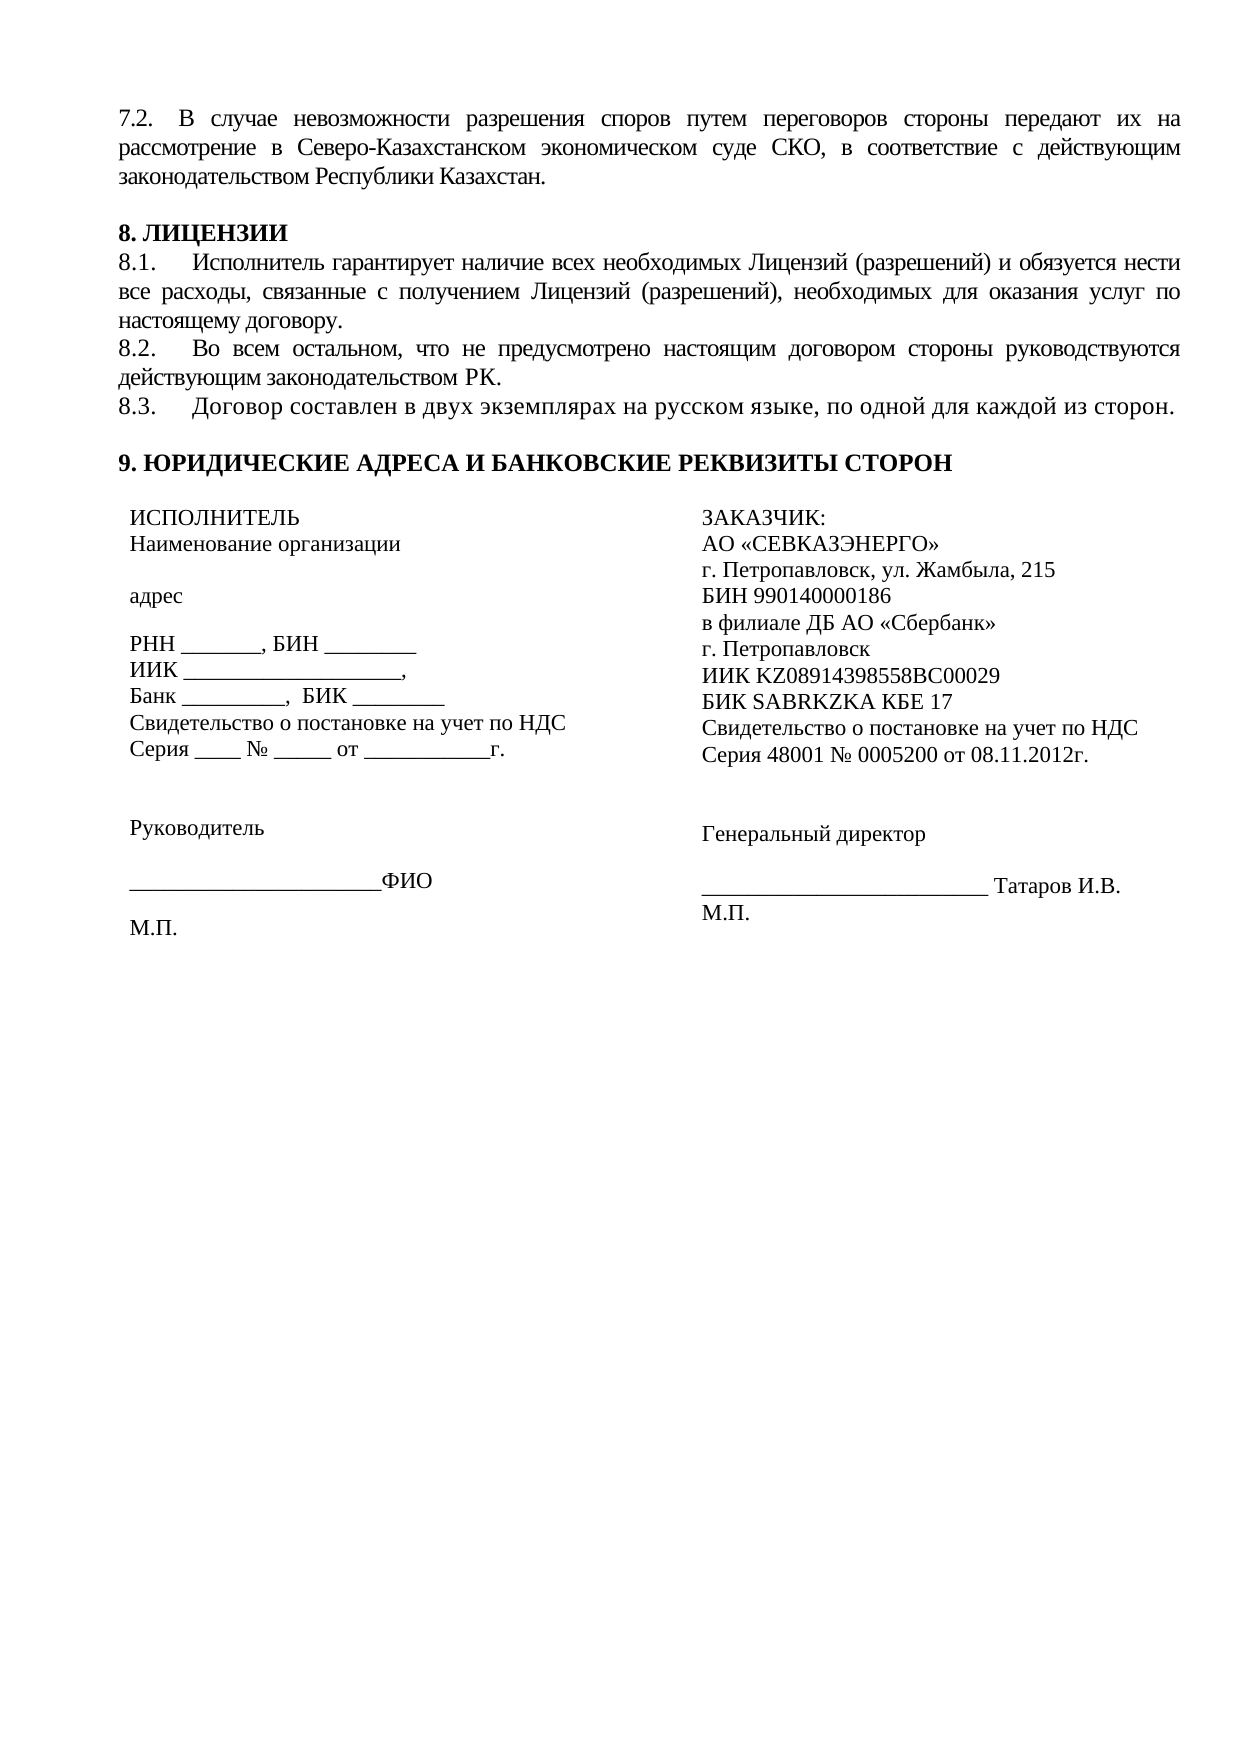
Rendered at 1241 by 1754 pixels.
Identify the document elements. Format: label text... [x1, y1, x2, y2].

table_header ЗАКАЗЧИК: АО «СЕВКАЗЭНЕРГО» г. Петропавловск, ул. Жамбыла, 215 БИН 990140000186 в филиале ДБ АО «Сбербанк» г. Петропавловск ИИК KZ08914398558BC00029 БИК SABRKZKA КБЕ 17 Свидетельство о постановке на учет по НДС Серия 48001 № 0005200 от 08.11.2012г. Генеральный директор _________________________ Татаров И.В. М.П. [690, 504, 1207, 946]
text 8.2. Во всем остальном, что не предусмотрено настоящим договором стороны руководствуются действующим законодательством РК. [118, 333, 1181, 391]
text 9. ЮРИДИЧЕСКИЕ АДРЕСА И БАНКОВСКИЕ РЕКВИЗИТЫ СТОРОН [118, 448, 1181, 477]
table_header ИСПОЛНИТЕЛЬ Наименование организации адрес РНН _______, БИН ________ ИИК ___________________, Банк _________, БИК ________ Свидетельство о постановке на учет по НДС Серия ____ № _____ от ___________г. Руководитель ______________________ФИО М.П. [118, 504, 690, 946]
text 8.3. Договор составлен в двух экземплярах на русском языке, по одной для каждой из сторон. [118, 391, 1181, 420]
text 8.1. Исполнитель гарантирует наличие всех необходимых Лицензий (разрешений) и обязуется нести все расходы, связанные с получением Лицензий (разрешений), необходимых для оказания услуг по настоящему договору. [118, 247, 1181, 333]
text 7.2. В случае невозможности разрешения споров путем переговоров стороны передают их на рассмотрение в Северо-Казахстанском экономическом суде СКО, в соответствие с действующим законодательством Республики Казахстан. [118, 103, 1181, 190]
text 8. ЛИЦЕНЗИИ [118, 218, 1181, 247]
